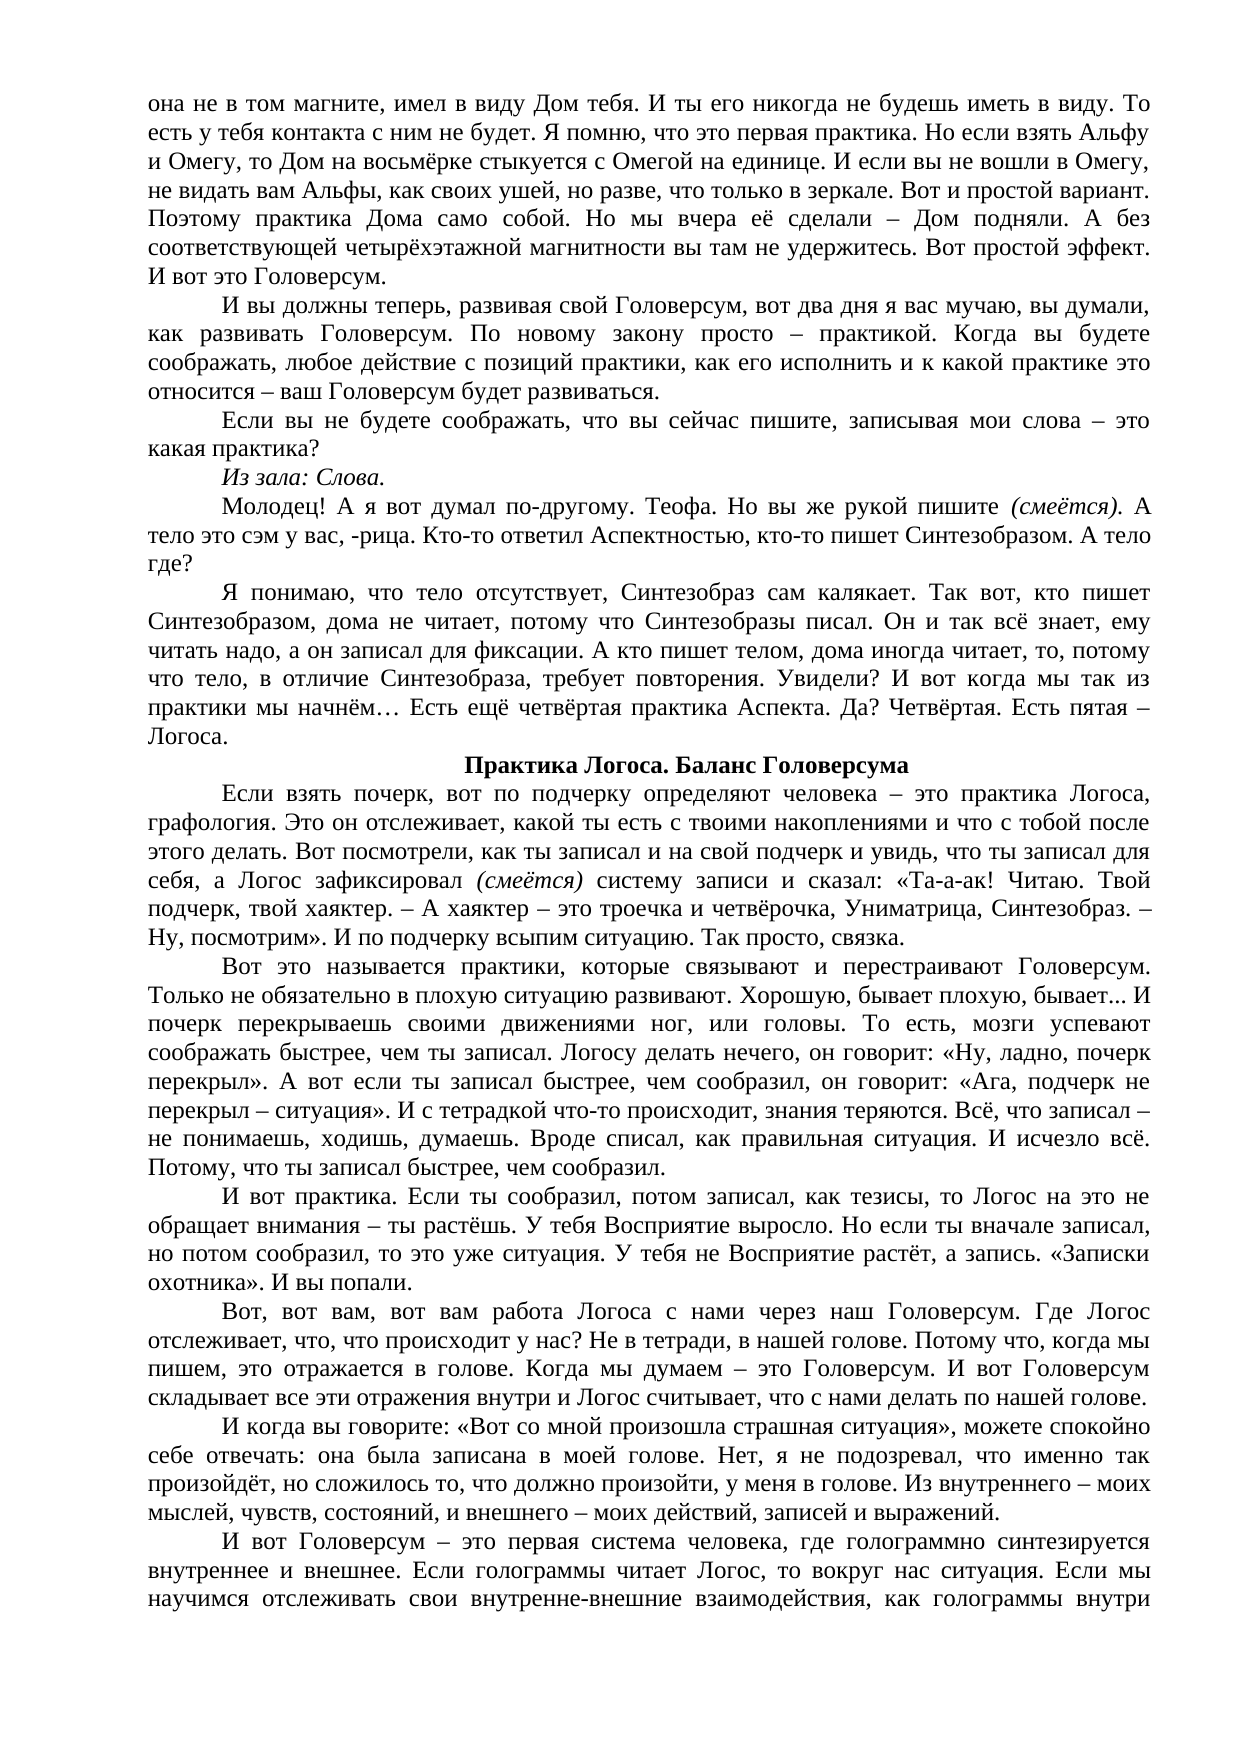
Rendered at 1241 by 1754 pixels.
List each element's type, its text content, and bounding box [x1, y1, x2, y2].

text Молодец! А я вот думал по-другому. Теофа. Но вы же рукой пишите (смеётся). А тело это сэм у вас, -рица. Кто-то ответил Аспектностью, кто-то пишет Синтезобразом. А тело где? [148, 491, 1152, 577]
text И вот практика. Если ты сообразил, потом записал, как тезисы, то Логос на это не обращает внимания – ты растёшь. У тебя Восприятие выросло. Но если ты вначале записал, но потом сообразил, то это уже ситуация. У тебя не Восприятие растёт, а запись. «Записки охотника». И вы попали. [148, 1181, 1152, 1296]
text И вы должны теперь, развивая свой Головерсум, вот два дня я вас мучаю, вы думали, как развивать Головерсум. По новому закону просто – практикой. Когда вы будете соображать, любое действие с позиций практики, как его исполнить и к какой практике это относится – ваш Головерсум будет развиваться. [148, 290, 1152, 405]
text Если вы не будете соображать, что вы сейчас пишите, записывая мои слова – это какая практика? [148, 405, 1152, 462]
text Вот это называется практики, которые связывают и перестраивают Головерсум. Только не обязательно в плохую ситуацию развивают. Хорошую, бывает плохую, бывает... И почерк перекрываешь своими движениями ног, или головы. То есть, мозги успевают соображать быстрее, чем ты записал. Логосу делать нечего, он говорит: «Ну, ладно, почерк перекрыл». А вот если ты записал быстрее, чем сообразил, он говорит: «Ага, подчерк не перекрыл – ситуация». И с тетрадкой что-то происходит, знания теряются. Всё, что записал – не понимаешь, ходишь, думаешь. Вроде списал, как правильная ситуация. И исчезло всё. Потому, что ты записал быстрее, чем сообразил. [148, 951, 1152, 1181]
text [148, 1526, 1152, 1612]
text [148, 88, 1152, 290]
text Вот, вот вам, вот вам работа Логоса с нами через наш Головерсум. Где Логос отслеживает, что, что происходит у нас? Не в тетради, в нашей голове. Потому что, когда мы пишем, это отражается в голове. Когда мы думаем – это Головерсум. И вот Головерсум складывает все эти отражения внутри и Логос считывает, что с нами делать по нашей голове. [148, 1296, 1152, 1411]
text И когда вы говорите: «Вот со мной произошла страшная ситуация», можете спокойно себе отвечать: она была записана в моей голове. Нет, я не подозревал, что именно так произойдёт, но сложилось то, что должно произойти, у меня в голове. Из внутреннего – моих мыслей, чувств, состояний, и внешнего – моих действий, записей и выражений. [148, 1411, 1152, 1526]
text Практика Логоса. Баланс Головерсума [148, 750, 1152, 778]
text Из зала: Слова. [148, 462, 1152, 491]
text Если взять почерк, вот по подчерку определяют человека – это практика Логоса, графология. Это он отслеживает, какой ты есть с твоими накоплениями и что с тобой после этого делать. Вот посмотрели, как ты записал и на свой подчерк и увидь, что ты записал для себя, а Логос зафиксировал (смеётся) систему записи и сказал: «Та-а-ак! Читаю. Твой подчерк, твой хаяктер. – А хаяктер – это троечка и четвёрочка, Униматрица, Синтезобраз. – Ну, посмотрим». И по подчерку всыпим ситуацию. Так просто, связка. [148, 778, 1152, 951]
text Я понимаю, что тело отсутствует, Синтезобраз сам калякает. Так вот, кто пишет Синтезобразом, дома не читает, потому что Синтезобразы писал. Он и так всё знает, ему читать надо, а он записал для фиксации. А кто пишет телом, дома иногда читает, то, потому что тело, в отличие Синтезобраза, требует повторения. Увидели? И вот когда мы так из практики мы начнём… Есть ещё четвёртая практика Аспекта. Да? Четвёртая. Есть пятая – Логоса. [148, 577, 1152, 750]
